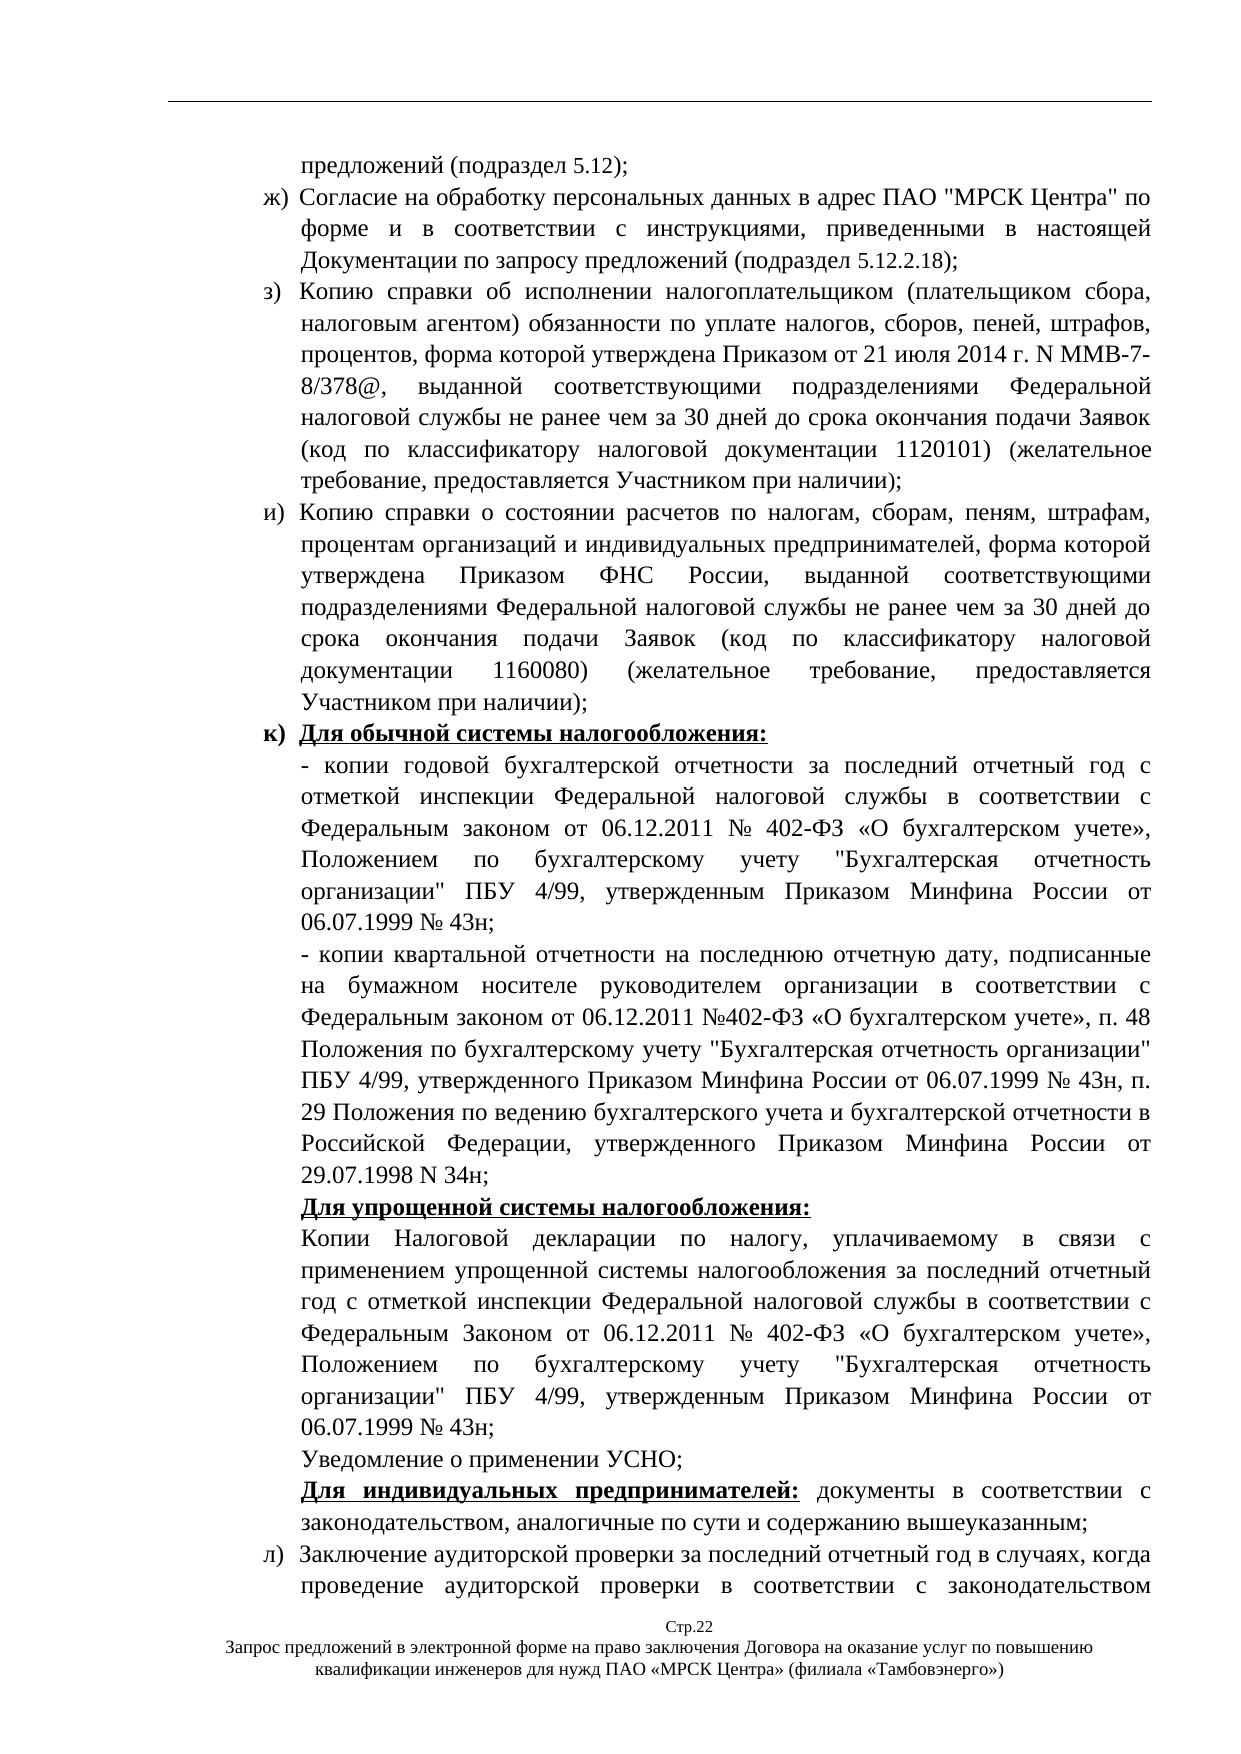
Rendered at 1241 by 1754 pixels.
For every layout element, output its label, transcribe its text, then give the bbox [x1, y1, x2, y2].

list Для обычной системы налогообложения: [263, 718, 1152, 747]
list Копию справки о состоянии расчетов по налогам, сборам, пеням, штрафам, процентам организаций и индивидуальных предпринимателей, форма которой утверждена Приказом ФНС России, выданной соответствующими подразделениями Федеральной налоговой службы не ранее чем за 30 дней до срока окончания подачи Заявок (код по классификатору налоговой документации 1160080) (желательное требование, предоставляется Участником при наличии); [263, 497, 1152, 715]
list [263, 150, 1152, 179]
list Согласие на обработку персональных данных в адрес ПАО "МРСК Центра" по форме и в соответствии с инструкциями, приведенными в настоящей Документации по запросу предложений (подраздел 5.13); [263, 182, 1152, 273]
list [263, 1539, 1152, 1599]
text - копии квартальной отчетности на последнюю отчетную дату, подписанные на бумажном носителе руководителем организации в соответствии с Федеральным законом от 06.12.2011 №402-ФЗ «О бухгалтерском учете», п. 48 Положения по бухгалтерскому учету "Бухгалтерская отчетность организации" ПБУ 4/99, утвержденного Приказом Минфина России от 06.07.1999 № 43н, п. 29 Положения по ведению бухгалтерского учета и бухгалтерской отчетности в Российской Федерации, утвержденного Приказом Минфина России от 29.07.1998 N 34н; [301, 939, 1152, 1189]
text Для индивидуальных предпринимателей: документы в соответствии с законодательством, аналогичные по сути и содержанию вышеуказанным; [301, 1476, 1152, 1536]
list Копию справки об исполнении налогоплательщиком (плательщиком сбора, налоговым агентом) обязанности по уплате налогов, сборов, пеней, штрафов, процентов, форма которой утверждена Приказом от 21 июля 2014 г. N ММВ-7-8/378@, выданной соответствующими подразделениями Федеральной налоговой службы не ранее чем за 30 дней до срока окончания подачи Заявок (код по классификатору налоговой документации 1120101) (желательное требование, предоставляется Участником при наличии); [263, 276, 1152, 494]
text Уведомление о применении УСНО; [301, 1444, 1152, 1473]
text Копии Налоговой декларации по налогу, уплачиваемому в связи с применением упрощенной системы налогообложения за последний отчетный год с отметкой инспекции Федеральной налоговой службы в соответствии с Федеральным Законом от 06.12.2011 № 402-ФЗ «О бухгалтерском учете», Положением по бухгалтерскому учету "Бухгалтерская отчетность организации" ПБУ 4/99, утвержденным Приказом Минфина России от 06.07.1999 № 43н; [301, 1223, 1152, 1441]
text Для упрощенной системы налогообложения: [301, 1192, 1152, 1220]
text - копии годовой бухгалтерской отчетности за последний отчетный год с отметкой инспекции Федеральной налоговой службы в соответствии с Федеральным законом от 06.12.2011 № 402-ФЗ «О бухгалтерском учете», Положением по бухгалтерскому учету "Бухгалтерская отчетность организации" ПБУ 4/99, утвержденным Приказом Минфина России от 06.07.1999 № 43н; [301, 750, 1152, 936]
